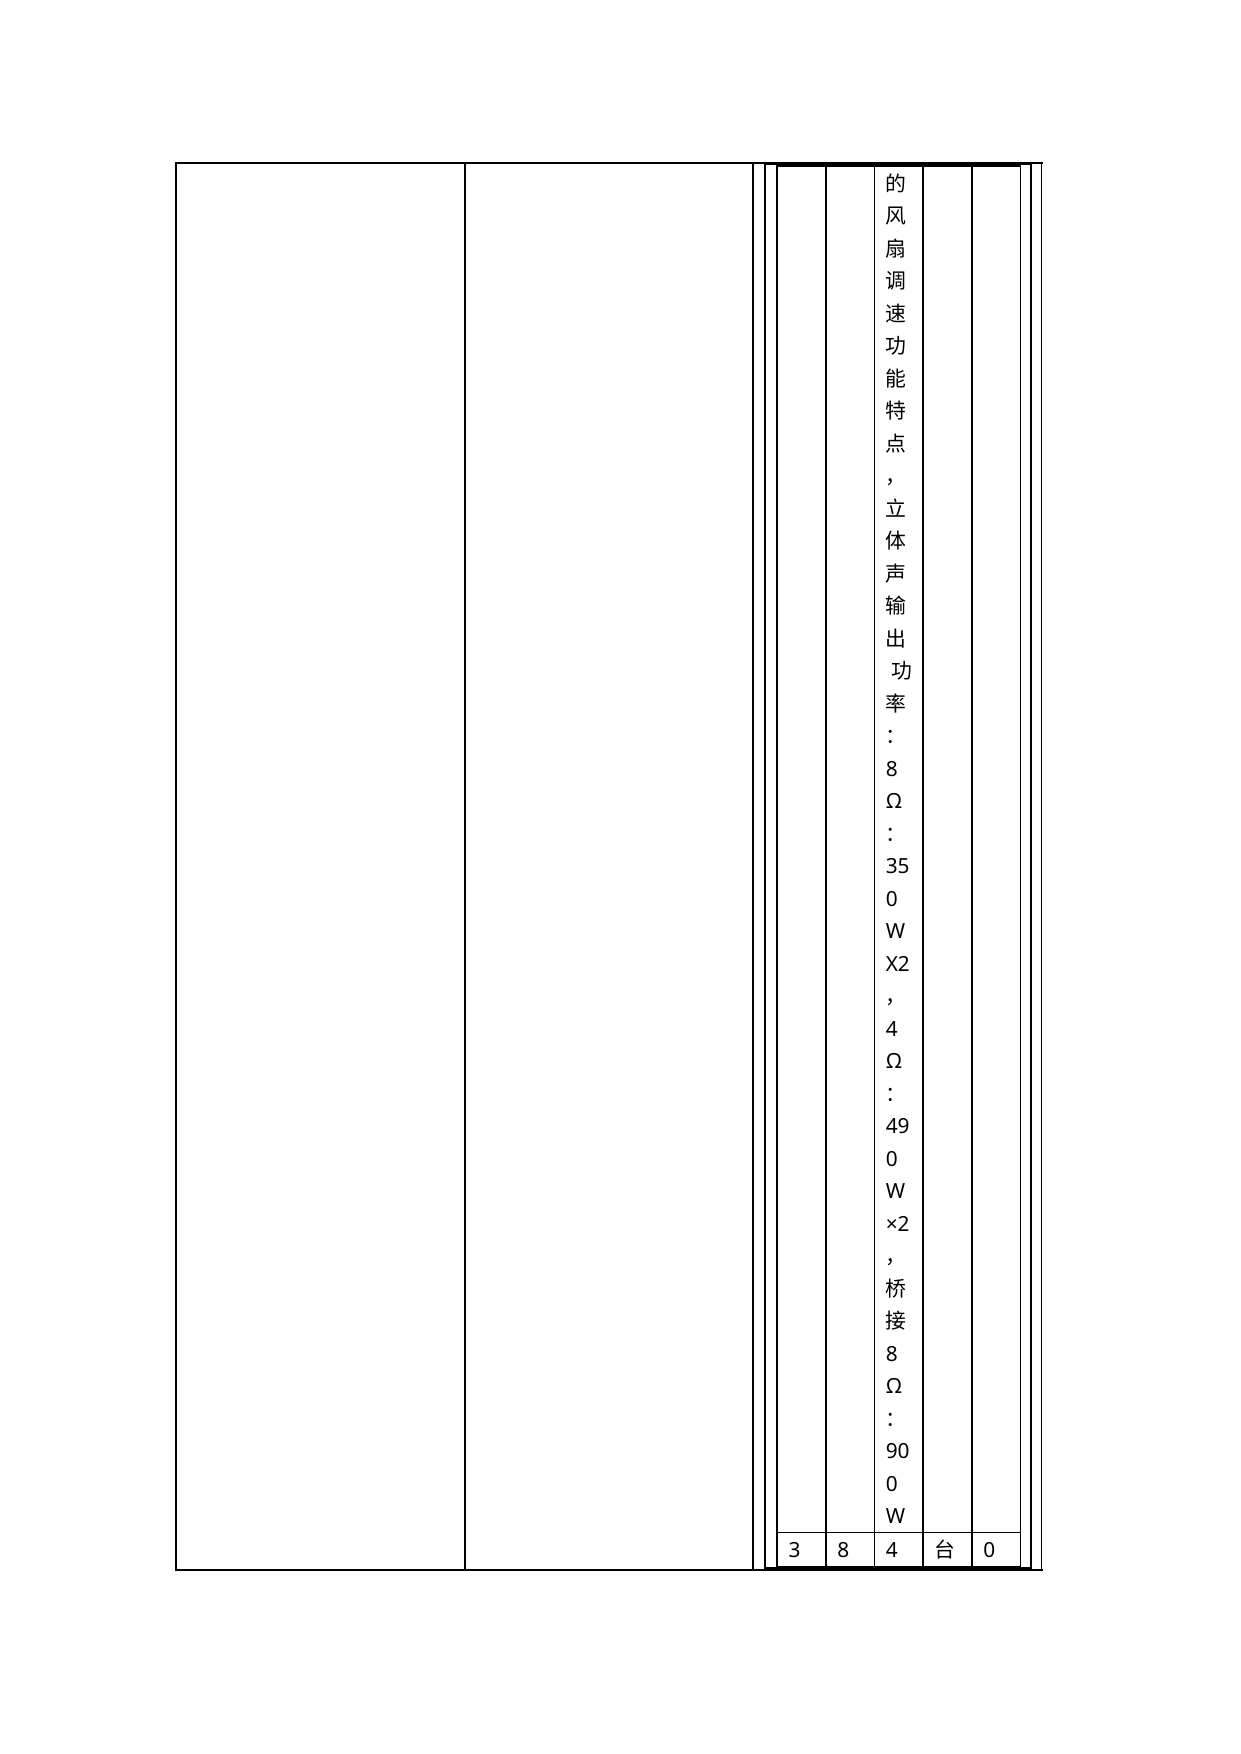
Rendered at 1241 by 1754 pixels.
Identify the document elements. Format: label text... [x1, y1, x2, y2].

table_cell 1 [177, 164, 464, 1569]
table_cell [1032, 164, 1041, 1569]
table_cell [778, 167, 825, 1532]
table_cell [924, 1533, 971, 1566]
table_cell [973, 167, 1020, 1532]
table_cell [778, 1533, 825, 1566]
table_cell [973, 1533, 1020, 1566]
table_cell [827, 1533, 874, 1566]
table_cell [875, 167, 922, 1532]
table_cell [766, 165, 776, 1567]
table_cell [827, 167, 874, 1532]
table_cell [924, 167, 971, 1532]
table_cell [754, 164, 764, 1569]
table_cell [875, 1533, 922, 1566]
table_cell [1021, 165, 1030, 1567]
table_cell [466, 164, 752, 1569]
